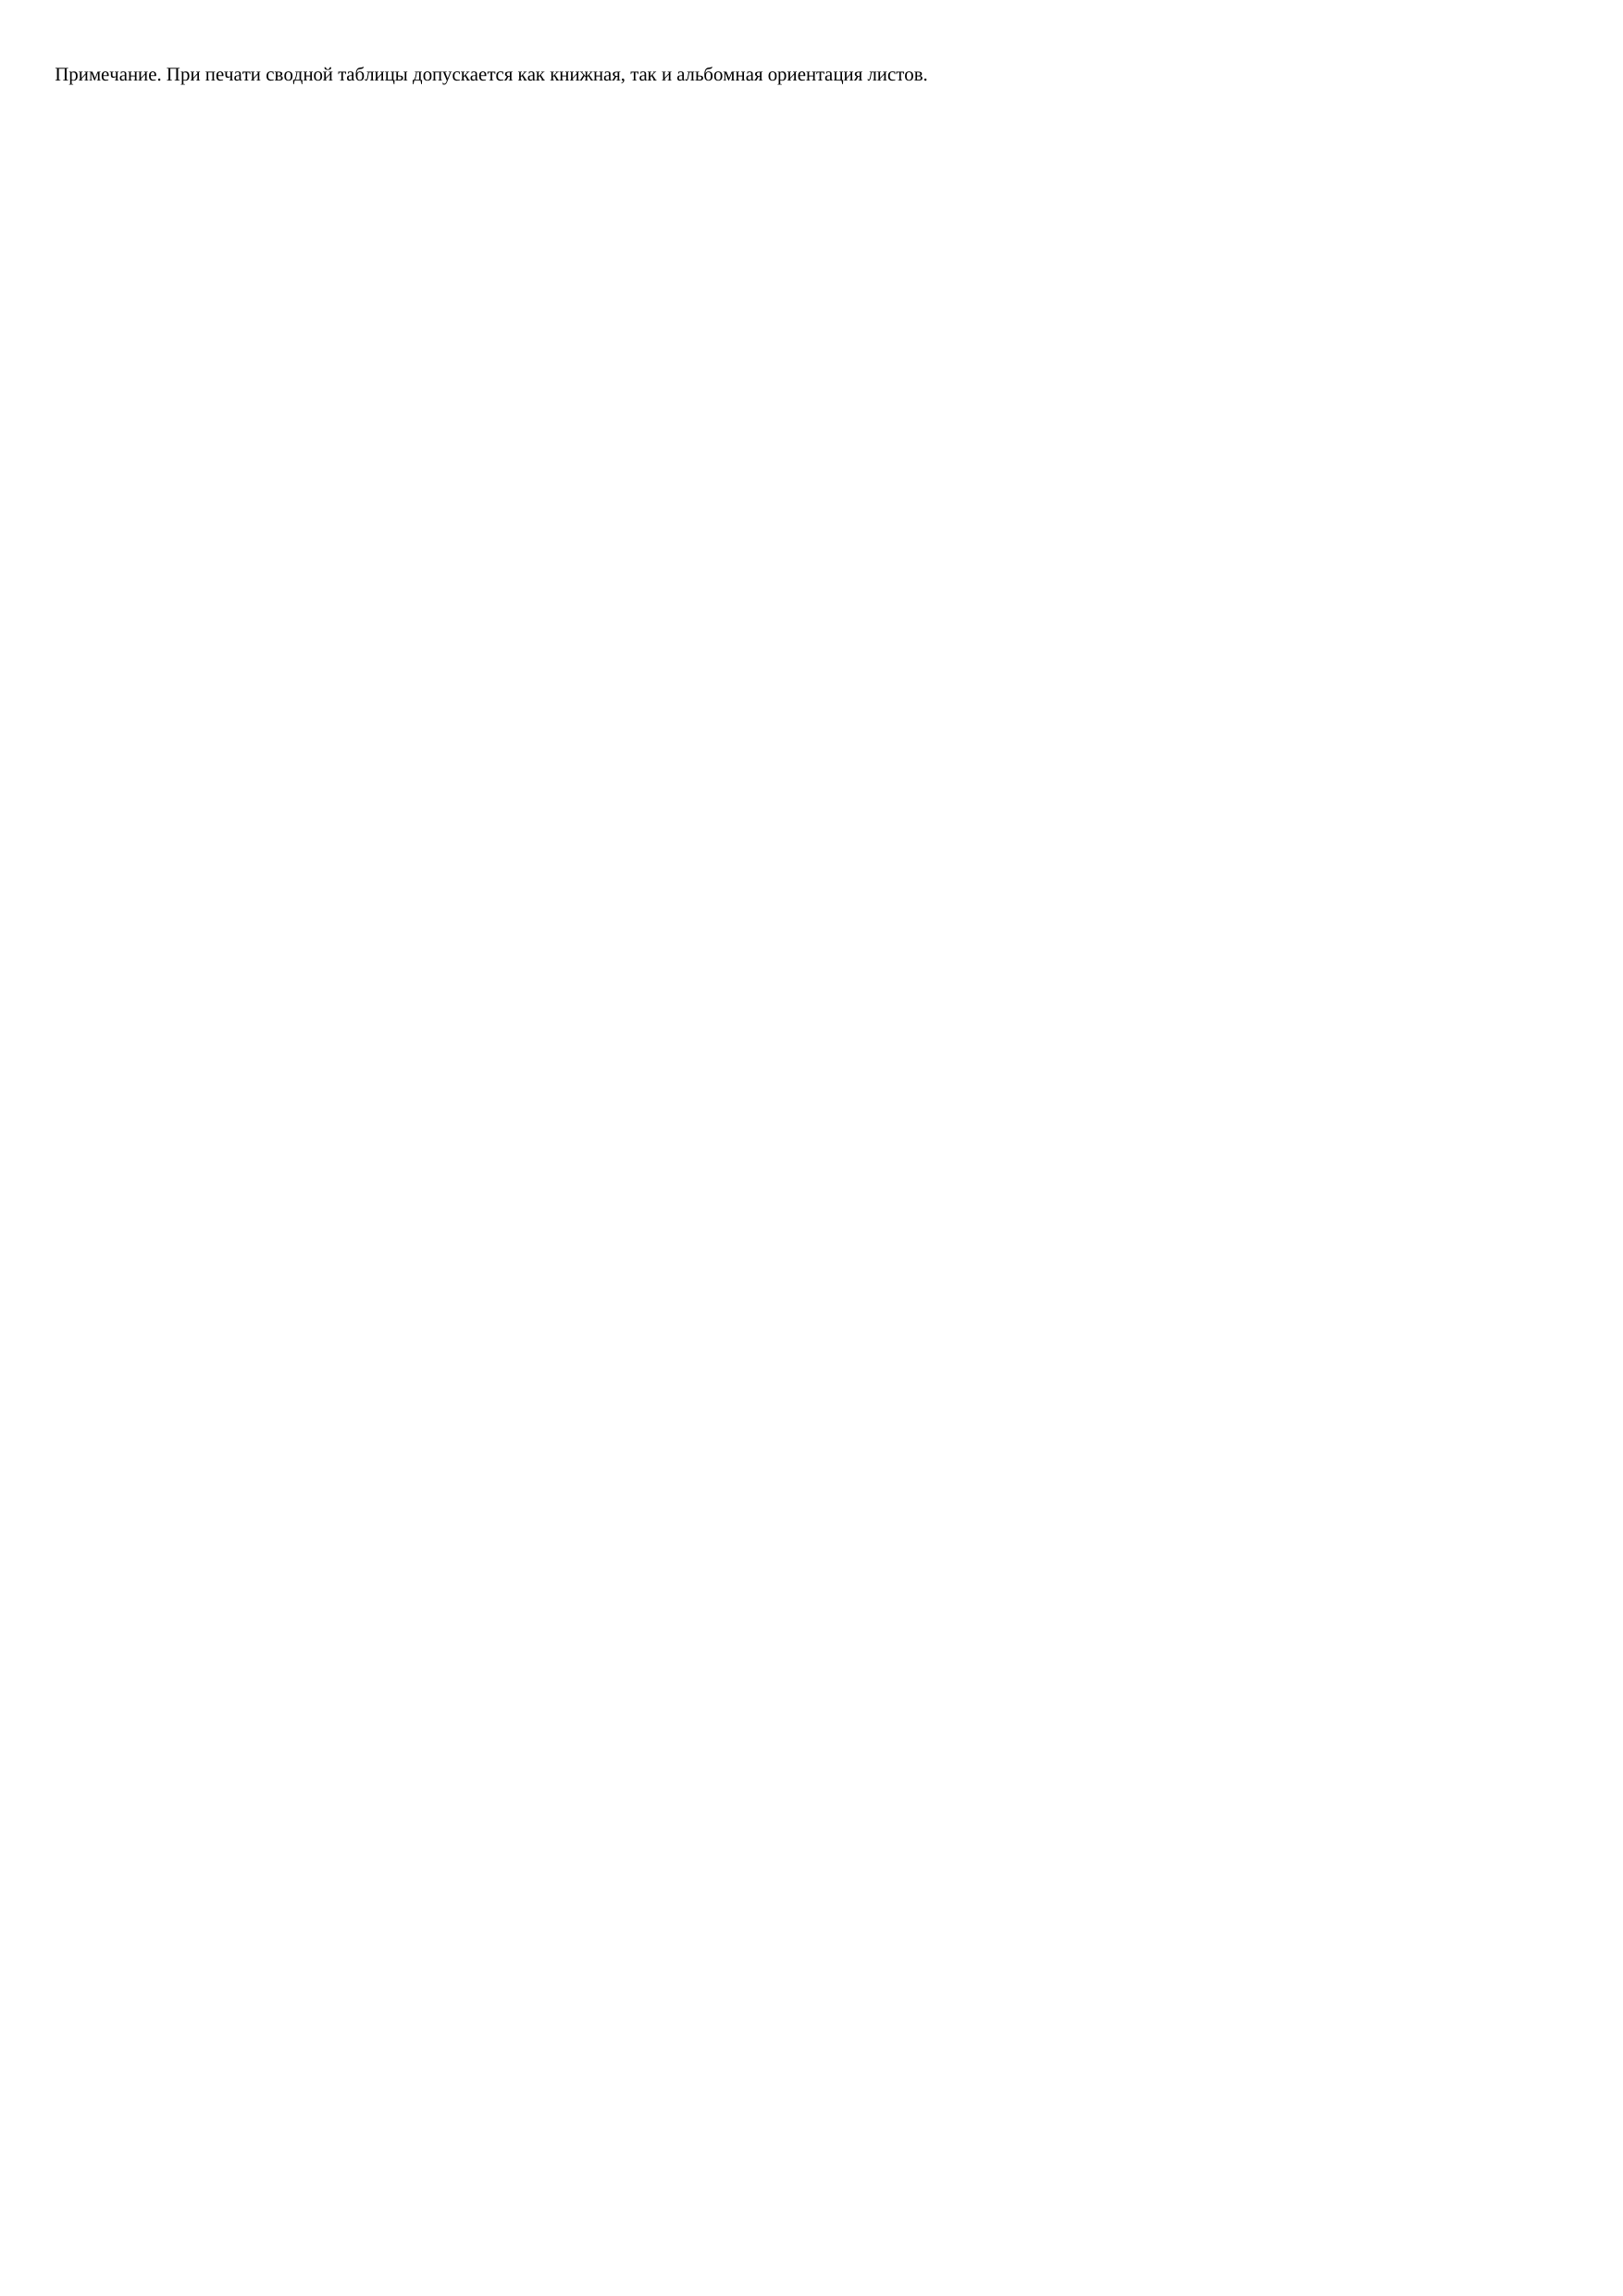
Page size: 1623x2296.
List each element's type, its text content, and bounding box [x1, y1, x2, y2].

text Примечание. При печати сводной таблицы допускается как книжная, так и альбомная ориентация листов. [55, 63, 1568, 85]
